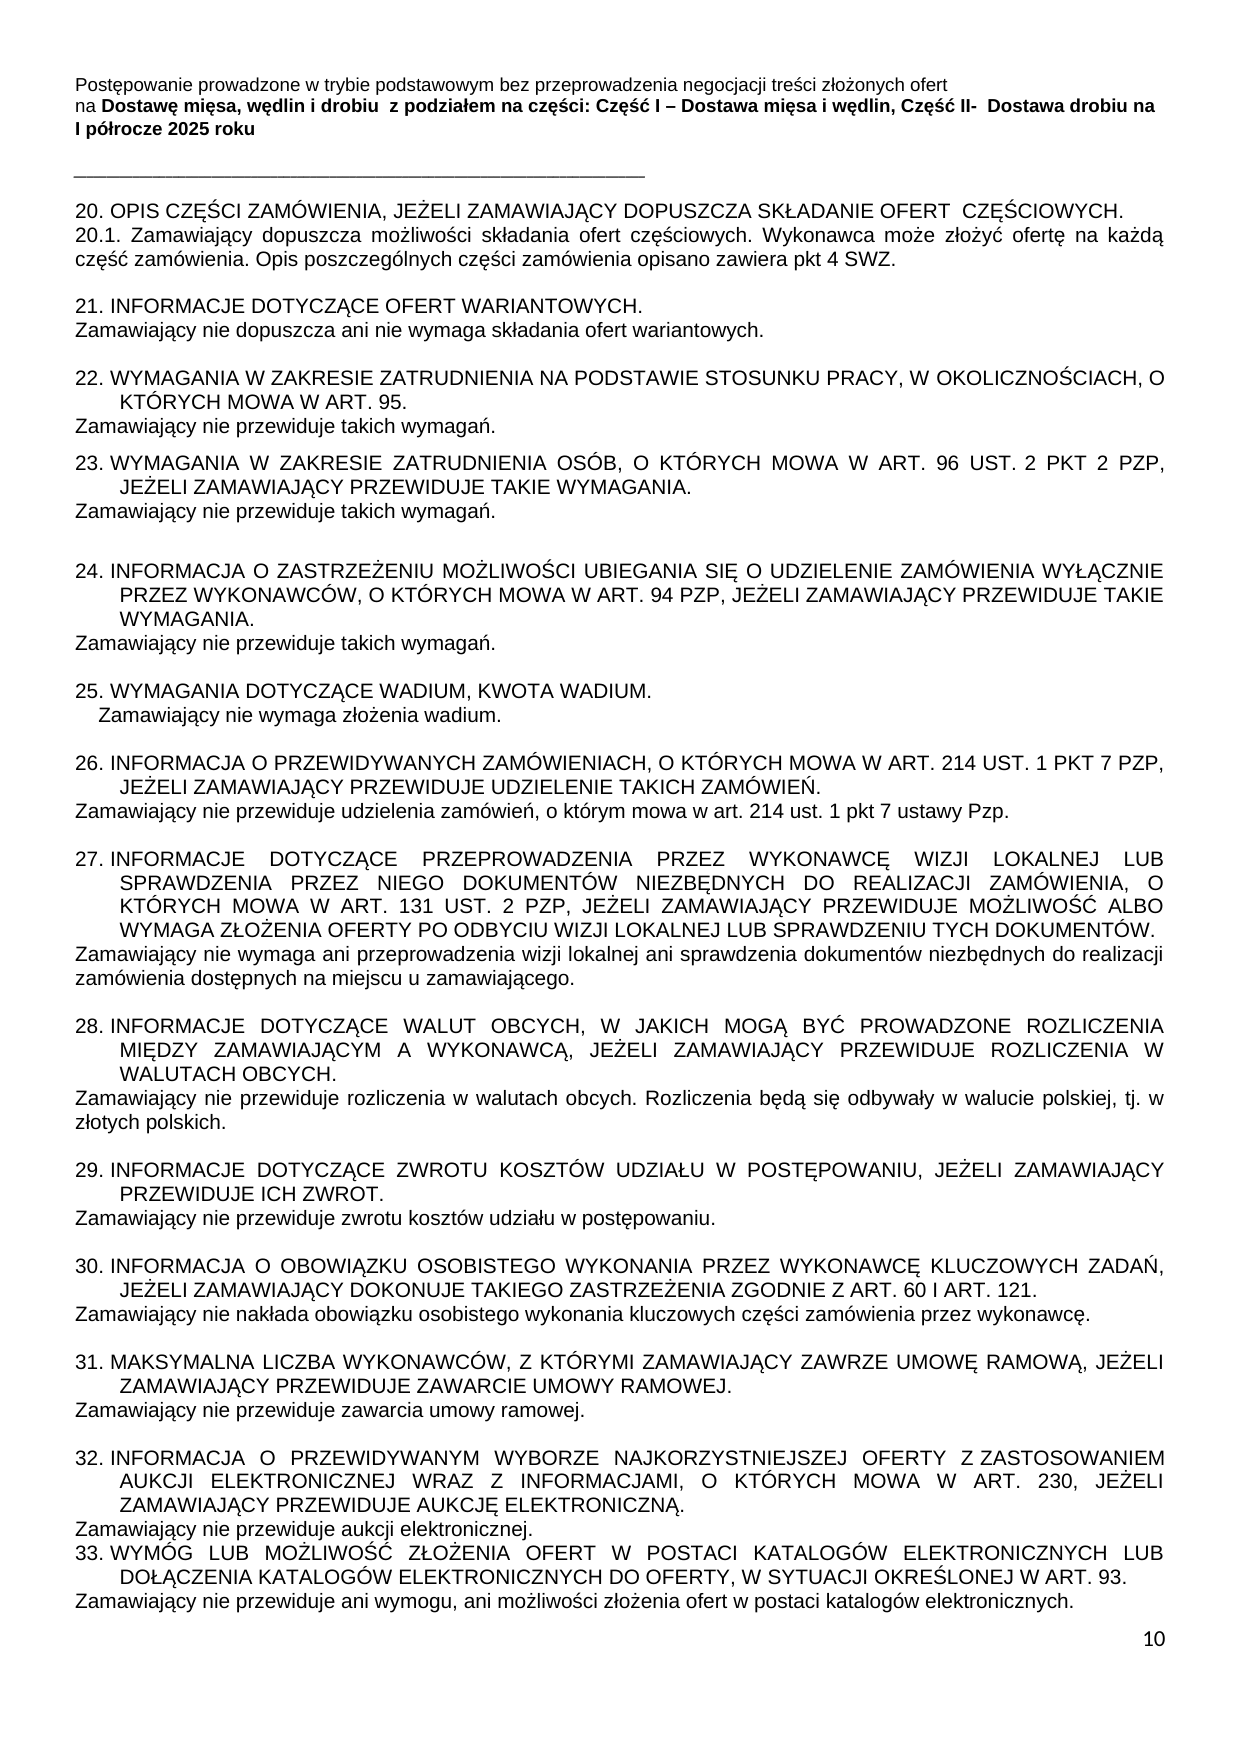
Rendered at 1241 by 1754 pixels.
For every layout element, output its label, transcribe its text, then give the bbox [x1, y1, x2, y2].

text Zamawiający nie przewiduje zwrotu kosztów udziału w postępowaniu. [75, 1206, 1165, 1230]
text Zamawiający nie przewiduje rozliczenia w walutach obcych. Rozliczenia będą się odbywały w walucie polskiej, tj. w złotych polskich. [75, 1086, 1165, 1134]
text 23. WYMAGANIA W ZAKRESIE ZATRUDNIENIA OSÓB, O KTÓRYCH MOWA W ART. 96 UST. 2 PKT 2 PZP, JEŻELI ZAMAWIAJĄCY PRZEWIDUJE TAKIE WYMAGANIA. [75, 451, 1165, 498]
text Zamawiający nie przewiduje zawarcia umowy ramowej. [75, 1397, 1165, 1421]
text Zamawiający nie przewiduje takich wymagań. [75, 414, 1165, 438]
text 29. INFORMACJE DOTYCZĄCE ZWROTU KOSZTÓW UDZIAŁU W POSTĘPOWANIU, JEŻELI ZAMAWIAJĄCY PRZEWIDUJE ICH ZWROT. [75, 1158, 1165, 1206]
text 26. INFORMACJA O PRZEWIDYWANYCH ZAMÓWIENIACH, O KTÓRYCH MOWA W ART. 214 UST. 1 PKT 7 PZP, JEŻELI ZAMAWIAJĄCY PRZEWIDUJE UDZIELENIE TAKICH ZAMÓWIEŃ. [75, 751, 1165, 798]
text Zamawiający nie nakłada obowiązku osobistego wykonania kluczowych części zamówienia przez wykonawcę. [75, 1302, 1165, 1326]
text 22. WYMAGANIA W ZAKRESIE ZATRUDNIENIA NA PODSTAWIE STOSUNKU PRACY, W OKOLICZNOŚCIACH, O KTÓRYCH MOWA W ART. 95. [75, 366, 1165, 414]
text Zamawiający nie przewiduje ani wymogu, ani możliwości złożenia ofert w postaci katalogów elektronicznych. [75, 1589, 1165, 1613]
text 30. INFORMACJA O OBOWIĄZKU OSOBISTEGO WYKONANIA PRZEZ WYKONAWCĘ KLUCZOWYCH ZADAŃ, JEŻELI ZAMAWIAJĄCY DOKONUJE TAKIEGO ZASTRZEŻENIA ZGODNIE Z ART. 60 I ART. 121. [75, 1254, 1165, 1302]
text 20.1. Zamawiający dopuszcza możliwości składania ofert częściowych. Wykonawca może złożyć ofertę na każdą część zamówienia. Opis poszczególnych części zamówienia opisano zawiera pkt 4 SWZ. [75, 222, 1165, 270]
text 32. INFORMACJA O PRZEWIDYWANYM WYBORZE NAJKORZYSTNIEJSZEJ OFERTY Z ZASTOSOWANIEM AUKCJI ELEKTRONICZNEJ WRAZ Z INFORMACJAMI, O KTÓRYCH MOWA W ART. 230, JEŻELI ZAMAWIAJĄCY PRZEWIDUJE AUKCJĘ ELEKTRONICZNĄ. [75, 1445, 1165, 1517]
text 28. INFORMACJE DOTYCZĄCE WALUT OBCYCH, W JAKICH MOGĄ BYĆ PROWADZONE ROZLICZENIA MIĘDZY ZAMAWIAJĄCYM A WYKONAWCĄ, JEŻELI ZAMAWIAJĄCY PRZEWIDUJE ROZLICZENIA W WALUTACH OBCYCH. [75, 1014, 1165, 1086]
text 27. INFORMACJE DOTYCZĄCE PRZEPROWADZENIA PRZEZ WYKONAWCĘ WIZJI LOKALNEJ LUB SPRAWDZENIA PRZEZ NIEGO DOKUMENTÓW NIEZBĘDNYCH DO REALIZACJI ZAMÓWIENIA, O KTÓRYCH MOWA W ART. 131 UST. 2 PZP, JEŻELI ZAMAWIAJĄCY PRZEWIDUJE MOŻLIWOŚĆ ALBO WYMAGA ZŁOŻENIA OFERTY PO ODBYCIU WIZJI LOKALNEJ LUB SPRAWDZENIU TYCH DOKUMENTÓW. [75, 846, 1165, 942]
text 20. OPIS CZĘŚCI ZAMÓWIENIA, JEŻELI ZAMAWIAJĄCY DOPUSZCZA SKŁADANIE OFERT CZĘŚCIOWYCH. [75, 198, 1165, 222]
text Zamawiający nie wymaga ani przeprowadzenia wizji lokalnej ani sprawdzenia dokumentów niezbędnych do realizacji zamówienia dostępnych na miejscu u zamawiającego. [75, 942, 1165, 990]
text 33. WYMÓG LUB MOŻLIWOŚĆ ZŁOŻENIA OFERT W POSTACI KATALOGÓW ELEKTRONICZNYCH LUB DOŁĄCZENIA KATALOGÓW ELEKTRONICZNYCH DO OFERTY, W SYTUACJI OKREŚLONEJ W ART. 93. [75, 1541, 1165, 1589]
text Zamawiający nie przewiduje takich wymagań. [75, 631, 1165, 655]
text 21. INFORMACJE DOTYCZĄCE OFERT WARIANTOWYCH. [75, 294, 1165, 318]
text Zamawiający nie przewiduje takich wymagań. [75, 498, 1165, 522]
text Zamawiający nie przewiduje aukcji elektronicznej. [75, 1517, 1165, 1541]
text 24. INFORMACJA O ZASTRZEŻENIU MOŻLIWOŚCI UBIEGANIA SIĘ O UDZIELENIE ZAMÓWIENIA WYŁĄCZNIE PRZEZ WYKONAWCÓW, O KTÓRYCH MOWA W ART. 94 PZP, JEŻELI ZAMAWIAJĄCY PRZEWIDUJE TAKIE WYMAGANIA. [75, 559, 1165, 631]
text 25. WYMAGANIA DOTYCZĄCE WADIUM, KWOTA WADIUM. [75, 679, 1165, 703]
text Zamawiający nie wymaga złożenia wadium. [75, 703, 1165, 727]
text Zamawiający nie przewiduje udzielenia zamówień, o którym mowa w art. 214 ust. 1 pkt 7 ustawy Pzp. [75, 798, 1165, 822]
text 31. MAKSYMALNA LICZBA WYKONAWCÓW, Z KTÓRYMI ZAMAWIAJĄCY ZAWRZE UMOWĘ RAMOWĄ, JEŻELI ZAMAWIAJĄCY PRZEWIDUJE ZAWARCIE UMOWY RAMOWEJ. [75, 1349, 1165, 1397]
text Zamawiający nie dopuszcza ani nie wymaga składania ofert wariantowych. [75, 318, 1165, 342]
